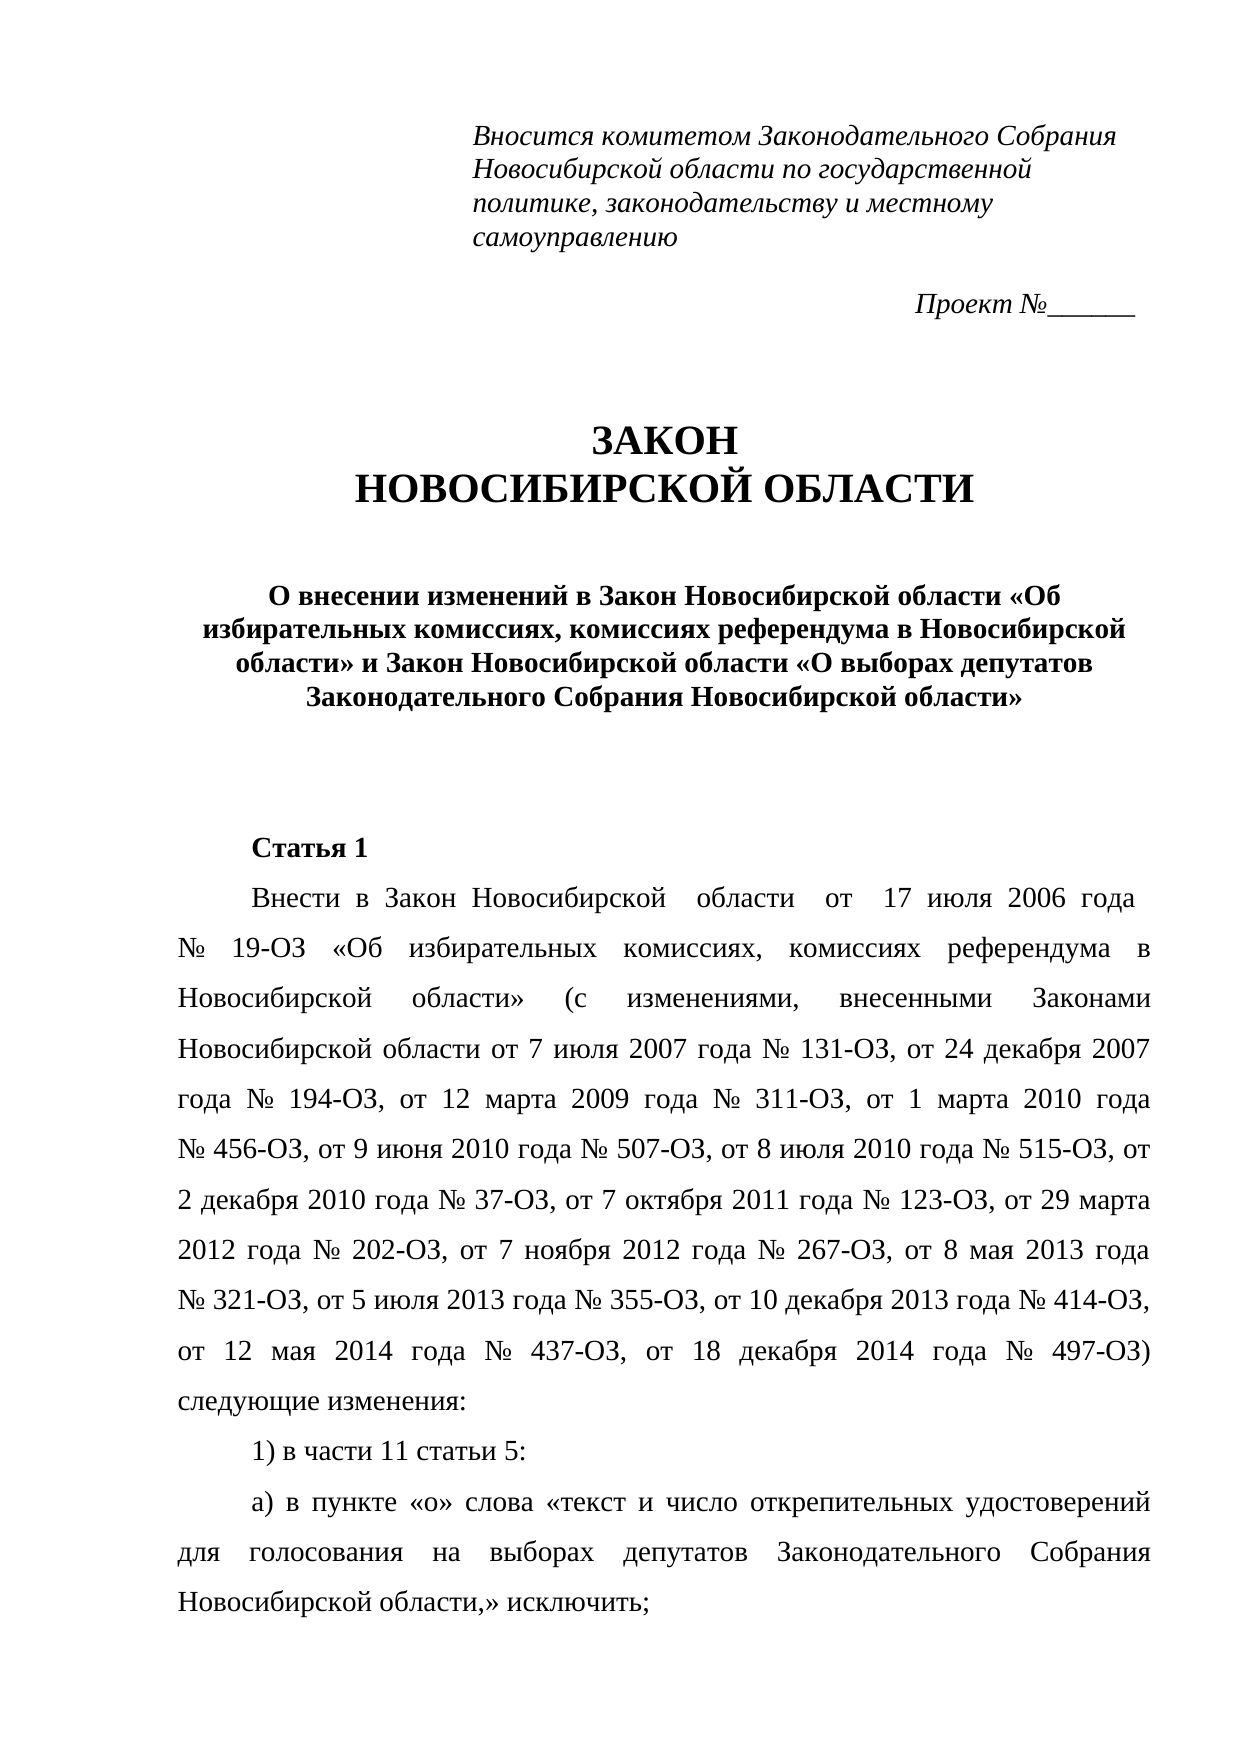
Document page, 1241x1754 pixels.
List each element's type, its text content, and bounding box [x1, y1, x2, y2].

text О внесении изменений в Закон Новосибирской области «Об избирательных комиссиях, комиссиях референдума в Новосибирской области» и Закон Новосибирской области «О выборах депутатов Законодательного Собрания Новосибирской области» [177, 578, 1152, 712]
text а) в пункте «о» слова «текст и число открепительных удостоверений для голосования на выборах депутатов Законодательного Собрания Новосибирской области,» исключить; [177, 1484, 1152, 1618]
text Новосибирской области по государственной политике, законодательству и местному самоуправлению [472, 152, 1152, 252]
text Проект №______ [472, 286, 1152, 319]
text Внести в Закон Новосибирской области от 17 июля 2006 года № 19-ОЗ «Об избирательных комиссиях, комиссиях референдума в Новосибирской области» (с изменениями, внесенными Законами Новосибирской области от 7 июля 2007 года № 131-ОЗ, от 24 декабря 2007 года № 194-ОЗ, от 12 марта 2009 года № 311-ОЗ, от 1 марта 2010 года № 456-ОЗ, от 9 июня 2010 года № 507-ОЗ, от 8 июля 2010 года № 515-ОЗ, от 2 декабря 2010 года № 37-ОЗ, от 7 октября 2011 года № 123-ОЗ, от 29 марта 2012 года № 202-ОЗ, от 7 ноября 2012 года № 267-ОЗ, от 8 мая 2013 года № 321-ОЗ, от 5 июля 2013 года № 355-ОЗ, от 10 декабря 2013 года № 414-ОЗ, от 12 мая 2014 года № 437-ОЗ, от 18 декабря 2014 года № 497-ОЗ) следующие изменения: [177, 880, 1152, 1417]
text Вносится комитетом Законодательного Собрания [472, 118, 1152, 152]
text 1) в части 11 статьи 5: [177, 1433, 1152, 1467]
text Статья 1 [177, 830, 1152, 863]
text ЗАКОН [177, 415, 1152, 463]
text НОВОСИБИРСКОЙ ОБЛАСТИ [177, 463, 1152, 511]
